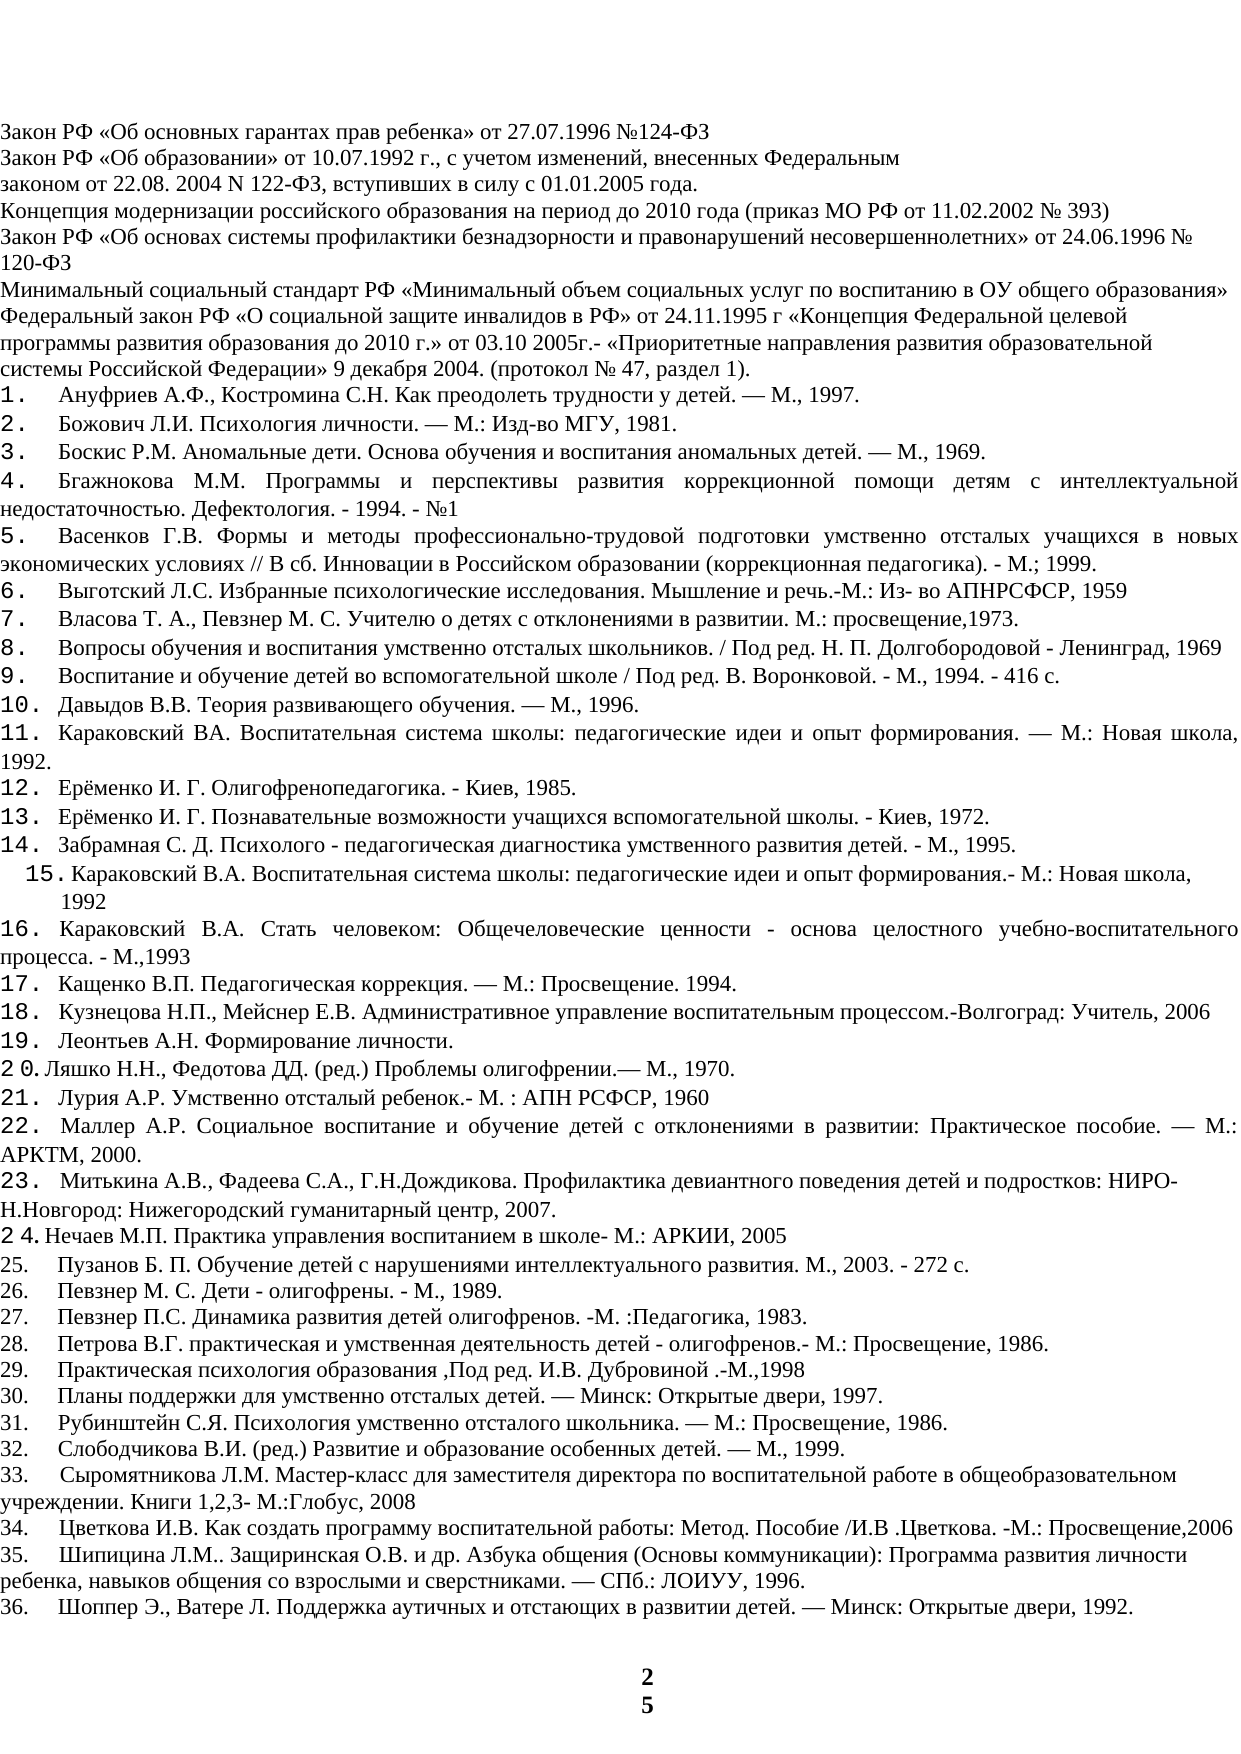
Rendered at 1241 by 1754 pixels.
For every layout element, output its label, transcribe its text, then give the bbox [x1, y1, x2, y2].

list Петрова В.Г. практическая и умственная деятельность детей - олигофренов.- М.: Просвещение, 1986. [0, 1330, 1240, 1356]
list Шипицина Л.М.. Защиринская О.В. и др. Азбука общения (Основы коммуникации): Программа развития личности ребенка, навыков общения со взрослыми и сверстниками. — СПб.: ЛОИУУ, 1996. [0, 1541, 1240, 1593]
text 2 4. Нечаев М.П. Практика управления воспитанием в школе- М.: АРКИИ, 2005 [0, 1222, 1240, 1251]
list Воспитание и обучение детей во вспомогательной школе / Под ред. В. Воронковой. - М., 1994. - 416 с. [0, 662, 1240, 691]
list Караковский В.А. Воспитательная система школы: педагогические идеи и опыт формирования.- М.: Новая школа, 1992 [25, 860, 1240, 915]
list Ерёменко И. Г. Олигофренопедагогика. - Киев, 1985. [0, 774, 1240, 803]
list Караковский В.А. Стать человеком: Общечеловеческие ценности - основа целостного учебно-воспитательного процесса. - М.,1993 [0, 915, 1240, 970]
list Бгажнокова М.М. Программы и перспективы развития коррекционной помощи детям с интеллектуальной недостаточностью. Дефектология. - 1994. - №1 [0, 467, 1240, 522]
text Минимальный социальный стандарт РФ «Минимальный объем социальных услуг по воспитанию в ОУ общего образования» [0, 276, 1240, 302]
list Боскис Р.М. Аномальные дети. Основа обучения и воспитания аномальных детей. — М., 1969. [0, 438, 1240, 467]
list Кащенко В.П. Педагогическая коррекция. — М.: Просвещение. 1994. [0, 970, 1240, 998]
list Выготский Л.С. Избранные психологические исследования. Мышление и речь.-М.: Из- во АПНРСФСР, 1959 [0, 577, 1240, 605]
list Леонтьев А.Н. Формирование личности. [0, 1027, 1240, 1055]
list Вопросы обучения и воспитания умственно отсталых школьников. / Под ред. Н. П. Долгобородовой - Ленинград, 1969 [0, 634, 1240, 662]
list Давыдов В.В. Теория развивающего обучения. — М., 1996. [0, 691, 1240, 719]
text Концепция модернизации российского образования на период до 2010 года (приказ МО РФ от 11.02.2002 № 393) [0, 197, 1240, 223]
list Божович Л.И. Психология личности. — М.: Изд-во МГУ, 1981. [0, 410, 1240, 438]
list Сыромятникова Л.М. Мастер-класс для заместителя директора по воспитательной работе в общеобразовательном учреждении. Книги 1,2,3- М.:Глобус, 2008 [0, 1462, 1240, 1514]
list Слободчикова В.И. (ред.) Развитие и образование особенных детей. — М., 1999. [0, 1435, 1240, 1462]
list Ануфриев А.Ф., Костромина С.Н. Как преодолеть трудности у детей. — М., 1997. [0, 381, 1240, 410]
list Лурия А.Р. Умственно отсталый ребенок.- М. : АПН РСФСР, 1960 [0, 1084, 1240, 1112]
text Закон РФ «Об основных гарантах прав ребенка» от 27.07.1996 №124-ФЗ [0, 118, 1240, 144]
text Закон РФ «Об образовании» от 10.07.1992 г., с учетом изменений, внесенных Федеральным [0, 144, 1240, 170]
list Рубинштейн С.Я. Психология умственно отсталого школьника. — М.: Просвещение, 1986. [0, 1409, 1240, 1435]
list Цветкова И.В. Как создать программу воспитательной работы: Метод. Пособие /И.В .Цветкова. -М.: Просвещение,2006 [0, 1514, 1240, 1541]
list Маллер А.Р. Социальное воспитание и обучение детей с отклонениями в развитии: Практическое пособие. — М.: АРКТМ, 2000. [0, 1112, 1240, 1167]
list Забрамная С. Д. Психолого - педагогическая диагностика умственного развития детей. - М., 1995. [0, 831, 1240, 860]
list Планы поддержки для умственно отсталых детей. — Минск: Открытые двери, 1997. [0, 1382, 1240, 1409]
list Митькина А.В., Фадеева С.А., Г.Н.Дождикова. Профилактика девиантного поведения детей и подростков: НИРО- Н.Новгород: Нижегородский гуманитарный центр, 2007. [0, 1167, 1240, 1222]
list Ерёменко И. Г. Познавательные возможности учащихся вспомогательной школы. - Киев, 1972. [0, 803, 1240, 831]
list Певзнер П.С. Динамика развития детей олигофренов. -М. :Педагогика, 1983. [0, 1303, 1240, 1330]
text 2 0. Ляшко Н.Н., Федотова ДД. (ред.) Проблемы олигофрении.— М., 1970. [0, 1055, 1240, 1084]
list Кузнецова Н.П., Мейснер Е.В. Административное управление воспитательным процессом.-Волгоград: Учитель, 2006 [0, 998, 1240, 1027]
text законом от 22.08. 2004 N 122-ФЗ, вступивших в силу с 01.01.2005 года. [0, 170, 1240, 197]
list Певзнер М. С. Дети - олигофрены. - М., 1989. [0, 1277, 1240, 1303]
text Закон РФ «Об основах системы профилактики безнадзорности и правонарушений несовершеннолетних» от 24.06.1996 № 120-ФЗ [0, 223, 1240, 276]
list Караковский ВА. Воспитательная система школы: педагогические идеи и опыт формирования. — М.: Новая школа, 1992. [0, 719, 1240, 774]
list Васенков Г.В. Формы и методы профессионально-трудовой подготовки умственно отсталых учащихся в новых экономических условиях // В сб. Инновации в Российском образовании (коррекционная педагогика). - М.; 1999. [0, 522, 1240, 577]
list Практическая психология образования ,Под ред. И.В. Дубровиной .-М.,1998 [0, 1356, 1240, 1382]
list Пузанов Б. П. Обучение детей с нарушениями интеллектуального развития. М., 2003. - 272 с. [0, 1251, 1240, 1277]
list Шоппер Э., Ватере Л. Поддержка аутичных и отстающих в развитии детей. — Минск: Открытые двери, 1992. [0, 1593, 1240, 1620]
list Власова Т. А., Певзнер М. С. Учителю о детях с отклонениями в развитии. М.: просвещение,1973. [0, 605, 1240, 634]
text Федеральный закон РФ «О социальной защите инвалидов в РФ» от 24.11.1995 г «Концепция Федеральной целевой программы развития образования до 2010 г.» от 03.10 2005г.- «Приоритетные направления развития образовательной системы Российской Федерации» 9 декабря 2004. (протокол № 47, раздел 1). [0, 302, 1240, 381]
